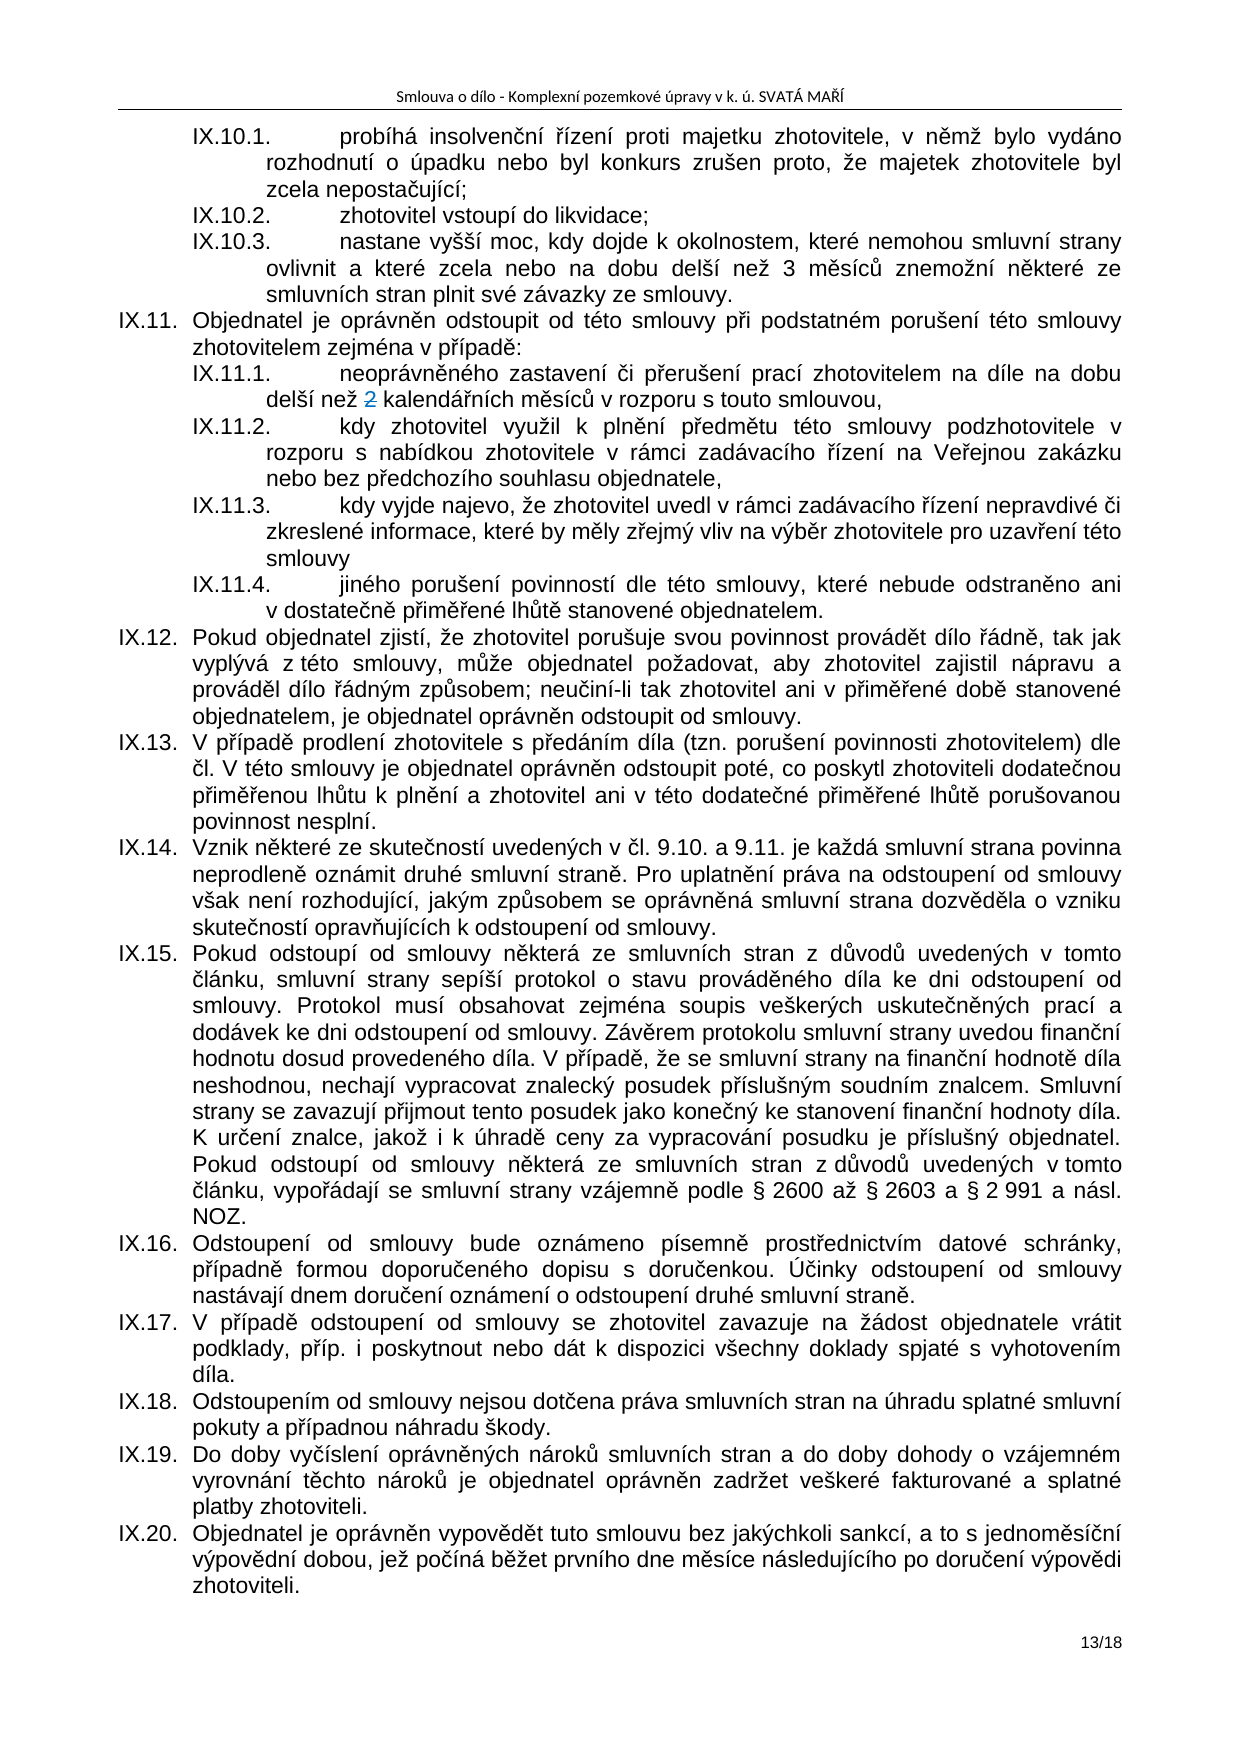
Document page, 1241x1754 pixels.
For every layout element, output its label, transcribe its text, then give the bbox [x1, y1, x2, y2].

text zhotovitel vstoupí do likvidace; [192, 202, 1122, 228]
list V případě odstoupení od smlouvy se zhotovitel zavazuje na žádost objednatele vrátit podklady, příp. i poskytnout nebo dát k dispozici všechny doklady spjaté s vyhotovením díla. [118, 1309, 1122, 1388]
text kdy zhotovitel využil k plnění předmětu této smlouvy podzhotovitele v rozporu s nabídkou zhotovitele v rámci zadávacího řízení na Veřejnou zakázku nebo bez předchozího souhlasu objednatele, [192, 413, 1122, 492]
list Objednatel je oprávněn vypovědět tuto smlouvu bez jakýchkoli sankcí, a to s jednoměsíční výpovědní dobou, jež počíná běžet prvního dne měsíce následujícího po doručení výpovědi zhotoviteli. [118, 1519, 1122, 1599]
list Objednatel je oprávněn odstoupit od této smlouvy při podstatném porušení této smlouvy zhotovitelem zejména v případě: [118, 307, 1122, 360]
list Odstoupení od smlouvy bude oznámeno písemně prostřednictvím datové schránky, případně formou doporučeného dopisu s doručenkou. Účinky odstoupení od smlouvy nastávají dnem doručení oznámení o odstoupení druhé smluvní straně. [118, 1230, 1122, 1309]
text nastane vyšší moc, kdy dojde k okolnostem, které nemohou smluvní strany ovlivnit a které zcela nebo na dobu delší než 3 měsíců znemožní některé ze smluvních stran plnit své závazky ze smlouvy. [192, 228, 1122, 307]
list Pokud objednatel zjistí, že zhotovitel porušuje svou povinnost provádět dílo řádně, tak jak vyplývá z této smlouvy, může objednatel požadovat, aby zhotovitel zajistil nápravu a prováděl dílo řádným způsobem; neučiní-li tak zhotovitel ani v přiměřené době stanovené objednatelem, je objednatel oprávněn odstoupit od smlouvy. [118, 623, 1122, 729]
list Do doby vyčíslení oprávněných nároků smluvních stran a do doby dohody o vzájemném vyrovnání těchto nároků je objednatel oprávněn zadržet veškeré fakturované a splatné platby zhotoviteli. [118, 1441, 1122, 1519]
text probíhá insolvenční řízení proti majetku zhotovitele, v němž bylo vydáno rozhodnutí o úpadku nebo byl konkurs zrušen proto, že majetek zhotovitele byl zcela nepostačující; [192, 123, 1122, 202]
text neoprávněného zastavení či přerušení prací zhotovitelem na díle na dobu delší než 2 kalendářních měsíců v rozporu s touto smlouvou, [192, 360, 1122, 413]
list Pokud odstoupí od smlouvy některá ze smluvních stran z důvodů uvedených v tomto článku, smluvní strany sepíší protokol o stavu prováděného díla ke dni odstoupení od smlouvy. Protokol musí obsahovat zejména soupis veškerých uskutečněných prací a dodávek ke dni odstoupení od smlouvy. Závěrem protokolu smluvní strany uvedou finanční hodnotu dosud provedeného díla. V případě, že se smluvní strany na finanční hodnotě díla neshodnou, nechají vypracovat znalecký posudek příslušným soudním znalcem. Smluvní strany se zavazují přijmout tento posudek jako konečný ke stanovení finanční hodnoty díla. K určení znalce, jakož i k úhradě ceny za vypracování posudku je příslušný objednatel. Pokud odstoupí od smlouvy některá ze smluvních stran z důvodů uvedených v tomto článku, vypořádají se smluvní strany vzájemně podle § 2600 až § 2603 a § 2 991 a násl. NOZ. [118, 940, 1122, 1230]
list V případě prodlení zhotovitele s předáním díla (tzn. porušení povinnosti zhotovitelem) dle čl. V této smlouvy je objednatel oprávněn odstoupit poté, co poskytl zhotoviteli dodatečnou přiměřenou lhůtu k plnění a zhotovitel ani v této dodatečné přiměřené lhůtě porušovanou povinnost nesplní. [118, 729, 1122, 834]
list Odstoupením od smlouvy nejsou dotčena práva smluvních stran na úhradu splatné smluvní pokuty a případnou náhradu škody. [118, 1388, 1122, 1441]
text jiného porušení povinností dle této smlouvy, které nebude odstraněno ani v dostatečně přiměřené lhůtě stanovené objednatelem. [192, 571, 1122, 623]
text kdy vyjde najevo, že zhotovitel uvedl v rámci zadávacího řízení nepravdivé či zkreslené informace, které by měly zřejmý vliv na výběr zhotovitele pro uzavření této smlouvy [192, 492, 1122, 571]
list Vznik některé ze skutečností uvedených v čl. 9.10. a 9.11. je každá smluvní strana povinna neprodleně oznámit druhé smluvní straně. Pro uplatnění práva na odstoupení od smlouvy však není rozhodující, jakým způsobem se oprávněná smluvní strana dozvěděla o vzniku skutečností opravňujících k odstoupení od smlouvy. [118, 834, 1122, 940]
